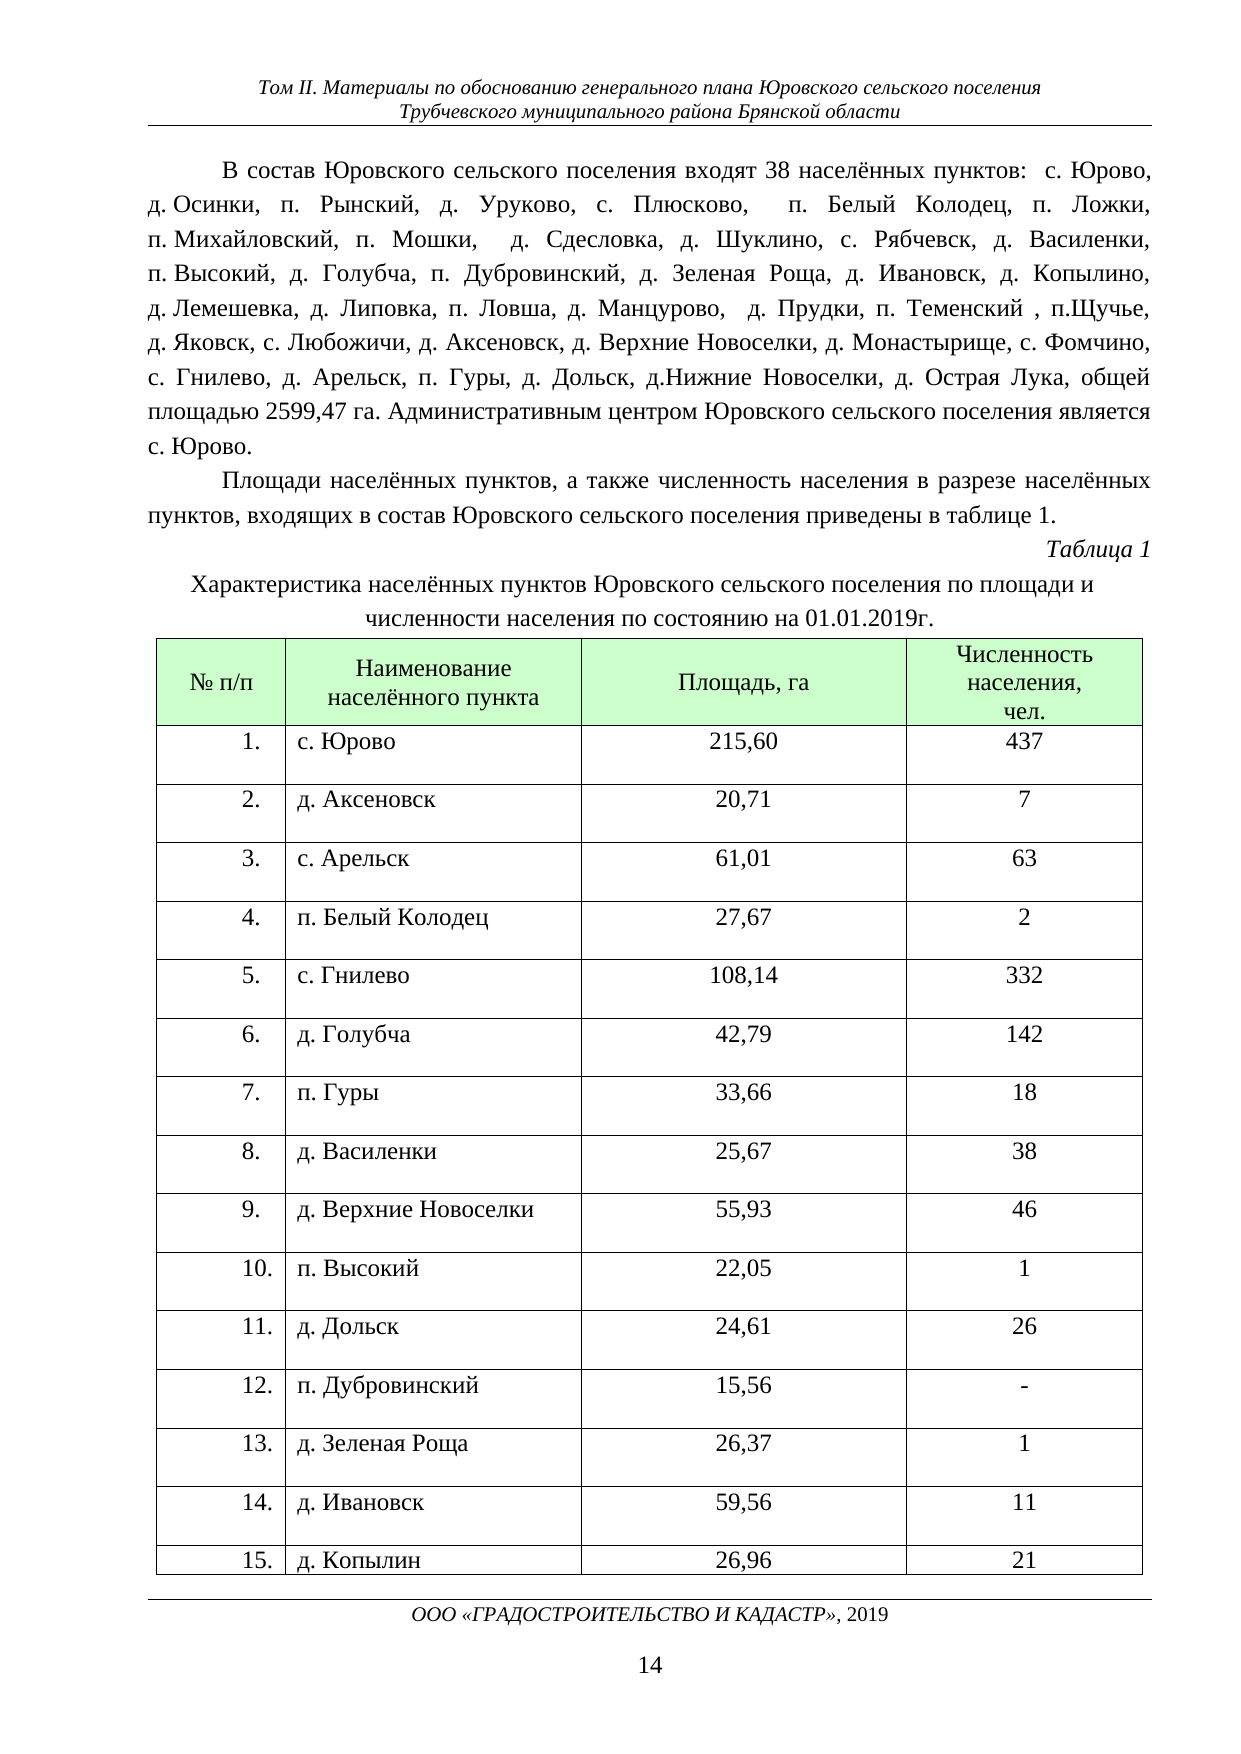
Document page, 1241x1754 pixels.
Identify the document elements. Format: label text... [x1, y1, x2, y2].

table_header Численность населения, чел. [907, 639, 1142, 725]
text Таблица 1 [133, 534, 1152, 563]
table_cell 21 [907, 1546, 1142, 1574]
table_cell д. Зеленая Роща [286, 1429, 581, 1486]
table_cell 25,67 [582, 1136, 906, 1193]
table_cell 215,60 [582, 726, 906, 783]
table_header Площадь, га [582, 639, 906, 725]
table_cell [157, 1194, 285, 1252]
table_cell 1 [907, 1253, 1142, 1310]
table_cell 63 [907, 843, 1142, 901]
table_header Наименование населённого пункта [286, 639, 581, 725]
table_cell п. Гуры [286, 1077, 581, 1135]
table_cell 2 [907, 902, 1142, 959]
table_cell с. Гнилево [286, 960, 581, 1018]
table_cell д. Дольск [286, 1311, 581, 1369]
table_cell 59,56 [582, 1487, 906, 1544]
table_cell п. Белый Колодец [286, 902, 581, 959]
table_cell 24,61 [582, 1311, 906, 1369]
table_cell 38 [907, 1136, 1142, 1193]
table_cell [157, 960, 285, 1018]
table_cell - [907, 1370, 1142, 1427]
table_cell [157, 1370, 285, 1427]
table_cell [157, 1429, 285, 1486]
table_cell 55,93 [582, 1194, 906, 1252]
table_cell [157, 1019, 285, 1076]
table_cell [157, 1546, 285, 1574]
table_cell [157, 1253, 285, 1310]
table_cell п. Высокий [286, 1253, 581, 1310]
table_cell д. Аксеновск [286, 785, 581, 842]
text Характеристика населённых пунктов Юровского сельского поселения по площади и численности населения по состоянию на 01.01.2019г. [133, 569, 1152, 632]
table_cell 11 [907, 1487, 1142, 1544]
table_cell 27,67 [582, 902, 906, 959]
table_cell 20,71 [582, 785, 906, 842]
table_cell [157, 1487, 285, 1544]
table_cell 108,14 [582, 960, 906, 1018]
table_cell д. Голубча [286, 1019, 581, 1076]
table_cell 33,66 [582, 1077, 906, 1135]
table_cell п. Дубровинский [286, 1370, 581, 1427]
table_cell 7 [907, 785, 1142, 842]
table_cell 26,96 [582, 1546, 906, 1574]
table_cell 1 [907, 1429, 1142, 1486]
table_cell д. Копылин [286, 1546, 581, 1574]
table_cell [157, 843, 285, 901]
text В состав Юровского сельского поселения входят 38 населённых пунктов: с. Юрово, д. Осинки, п. Рынский, д. Уруково, с. Плюсково, п. Белый Колодец, п. Ложки, п. Михайловский, п. Мошки, д. Сдесловка, д. Шуклино, с. Рябчевск, д. Василенки, п. Высокий, д. Голубча, п. Дубровинский, д. Зеленая Роща, д. Ивановск, д. Копылино, д. Лемешевка, д. Липовка, п. Ловша, д. Манцурово, д. Прудки, п. Теменский , п.Щучье, д. Яковск, с. Любожичи, д. Аксеновск, д. Верхние Новоселки, д. Монастырище, с. Фомчино, с. Гнилево, д. Арельск, п. Гуры, д. Дольск, д.Нижние Новоселки, д. Острая Лука, общей площадью 2599,47 га. Административным центром Юровского сельского поселения является с. Юрово. [148, 155, 1152, 459]
table_cell с. Юрово [286, 726, 581, 783]
table_cell 15,56 [582, 1370, 906, 1427]
table_header № п/п [157, 639, 285, 725]
table_cell [157, 1136, 285, 1193]
table_cell 46 [907, 1194, 1142, 1252]
table_cell 22,05 [582, 1253, 906, 1310]
table_cell 437 [907, 726, 1142, 783]
table_cell 61,01 [582, 843, 906, 901]
table_cell д. Василенки [286, 1136, 581, 1193]
table_cell 26 [907, 1311, 1142, 1369]
table_cell 18 [907, 1077, 1142, 1135]
table_cell [157, 726, 285, 783]
table_cell [157, 902, 285, 959]
table_cell 142 [907, 1019, 1142, 1076]
table_cell д. Ивановск [286, 1487, 581, 1544]
text Площади населённых пунктов, а также численность населения в разрезе населённых пунктов, входящих в состав Юровского сельского поселения приведены в таблице 1. [148, 465, 1152, 528]
table_cell [157, 785, 285, 842]
table_cell д. Верхние Новоселки [286, 1194, 581, 1252]
table_cell 26,37 [582, 1429, 906, 1486]
table_cell [157, 1311, 285, 1369]
table_cell с. Арельск [286, 843, 581, 901]
table_cell 42,79 [582, 1019, 906, 1076]
table_cell [157, 1077, 285, 1135]
table_cell 332 [907, 960, 1142, 1018]
